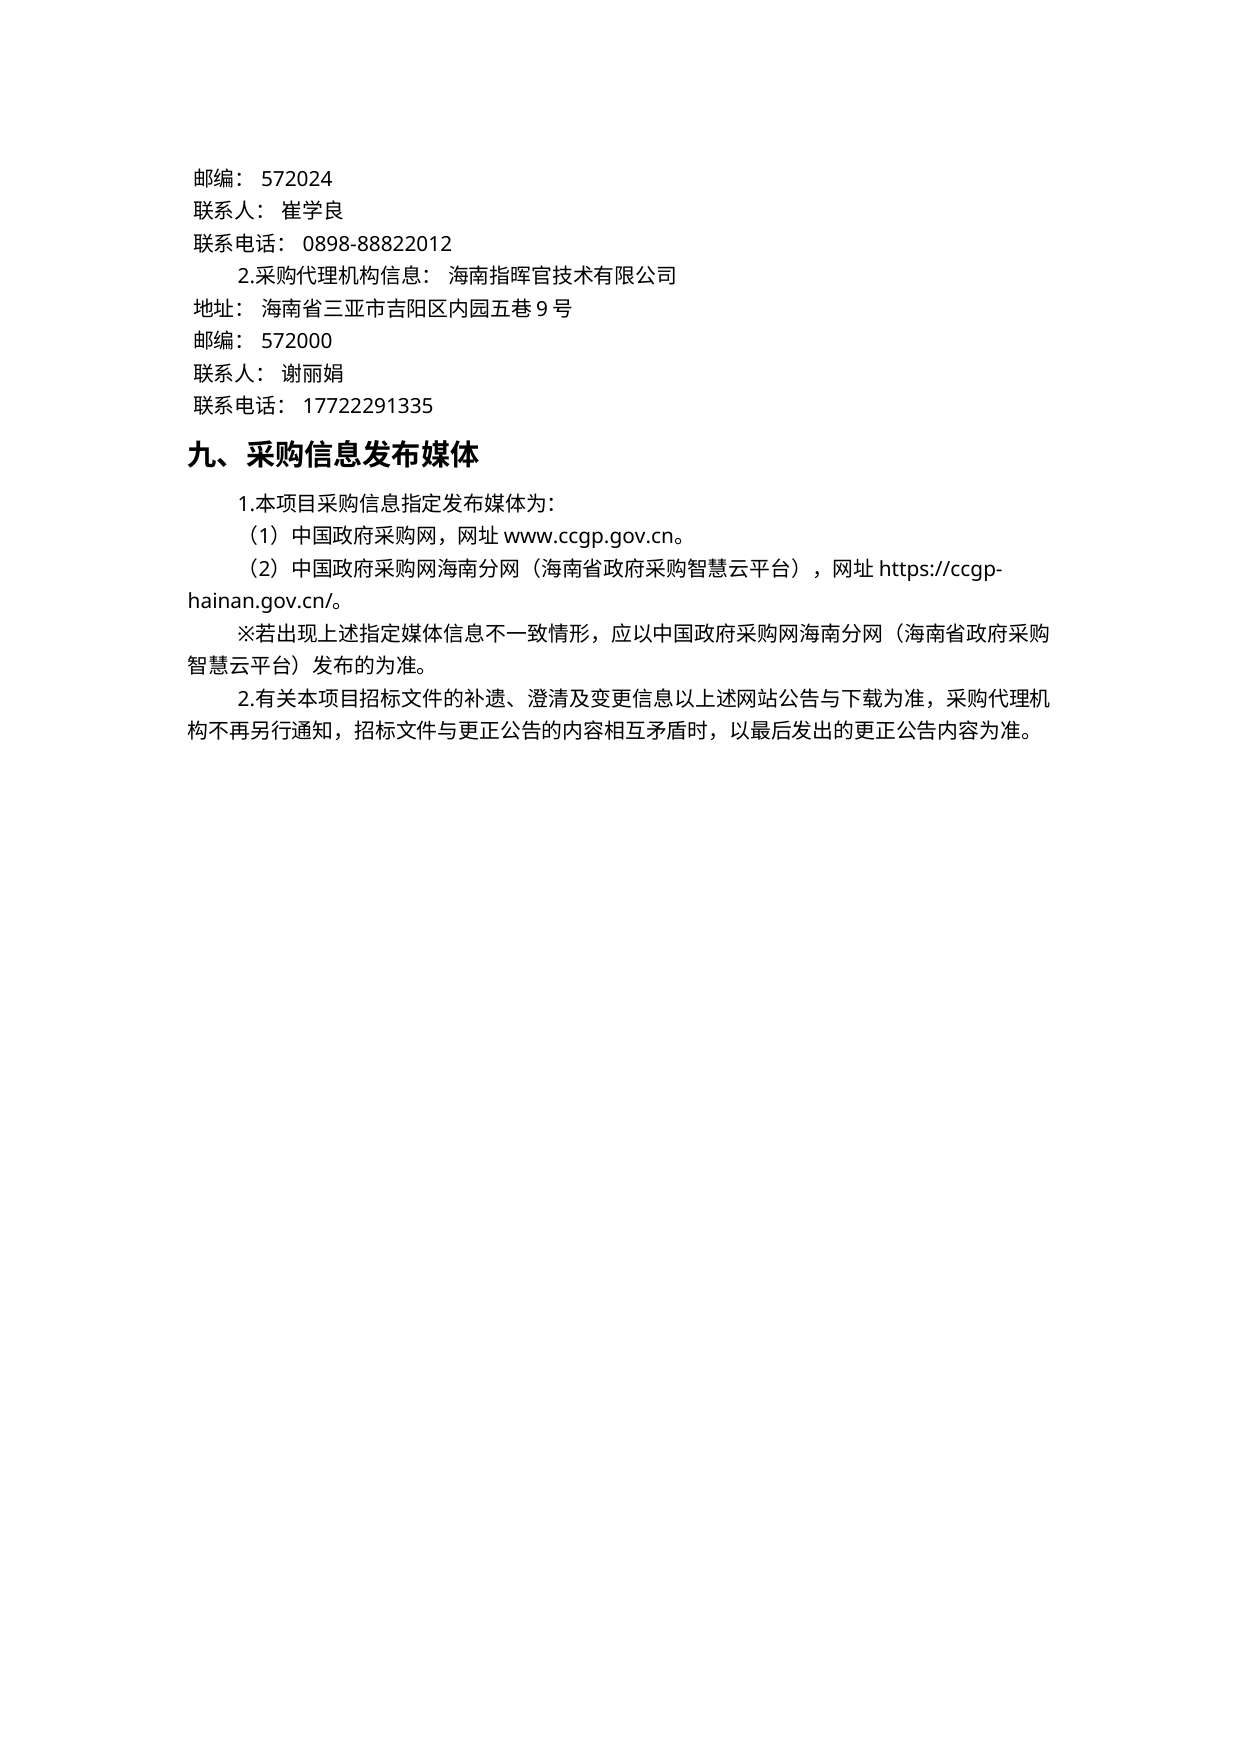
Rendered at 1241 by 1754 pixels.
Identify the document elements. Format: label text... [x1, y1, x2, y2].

text 联系人： 谢丽娟 [187, 357, 1053, 389]
text （2）中国政府采购网海南分网（海南省政府采购智慧云平台），网址https://ccgp-hainan.gov.cn/。 [187, 552, 1053, 617]
text 联系电话： 0898-88822012 [187, 227, 1053, 259]
text 联系人： 崔学良 [187, 194, 1053, 227]
text 邮编： 572024 [187, 162, 1053, 194]
text 邮编： 572000 [187, 324, 1053, 357]
text 地址： 海南省三亚市吉阳区内园五巷9号 [187, 292, 1053, 324]
text （1）中国政府采购网，网址www.ccgp.gov.cn。 [187, 519, 1053, 552]
text 联系电话： 17722291335 [187, 389, 1053, 422]
text ※若出现上述指定媒体信息不一致情形，应以中国政府采购网海南分网（海南省政府采购智慧云平台）发布的为准。 [187, 617, 1053, 682]
text 1.本项目采购信息指定发布媒体为： [187, 487, 1053, 519]
text 九、采购信息发布媒体 [187, 422, 1053, 487]
text 2.有关本项目招标文件的补遗、澄清及变更信息以上述网站公告与下载为准，采购代理机构不再另行通知，招标文件与更正公告的内容相互矛盾时，以最后发出的更正公告内容为准。 [187, 682, 1053, 747]
text 2.采购代理机构信息： 海南指晖官技术有限公司 [187, 259, 1053, 292]
